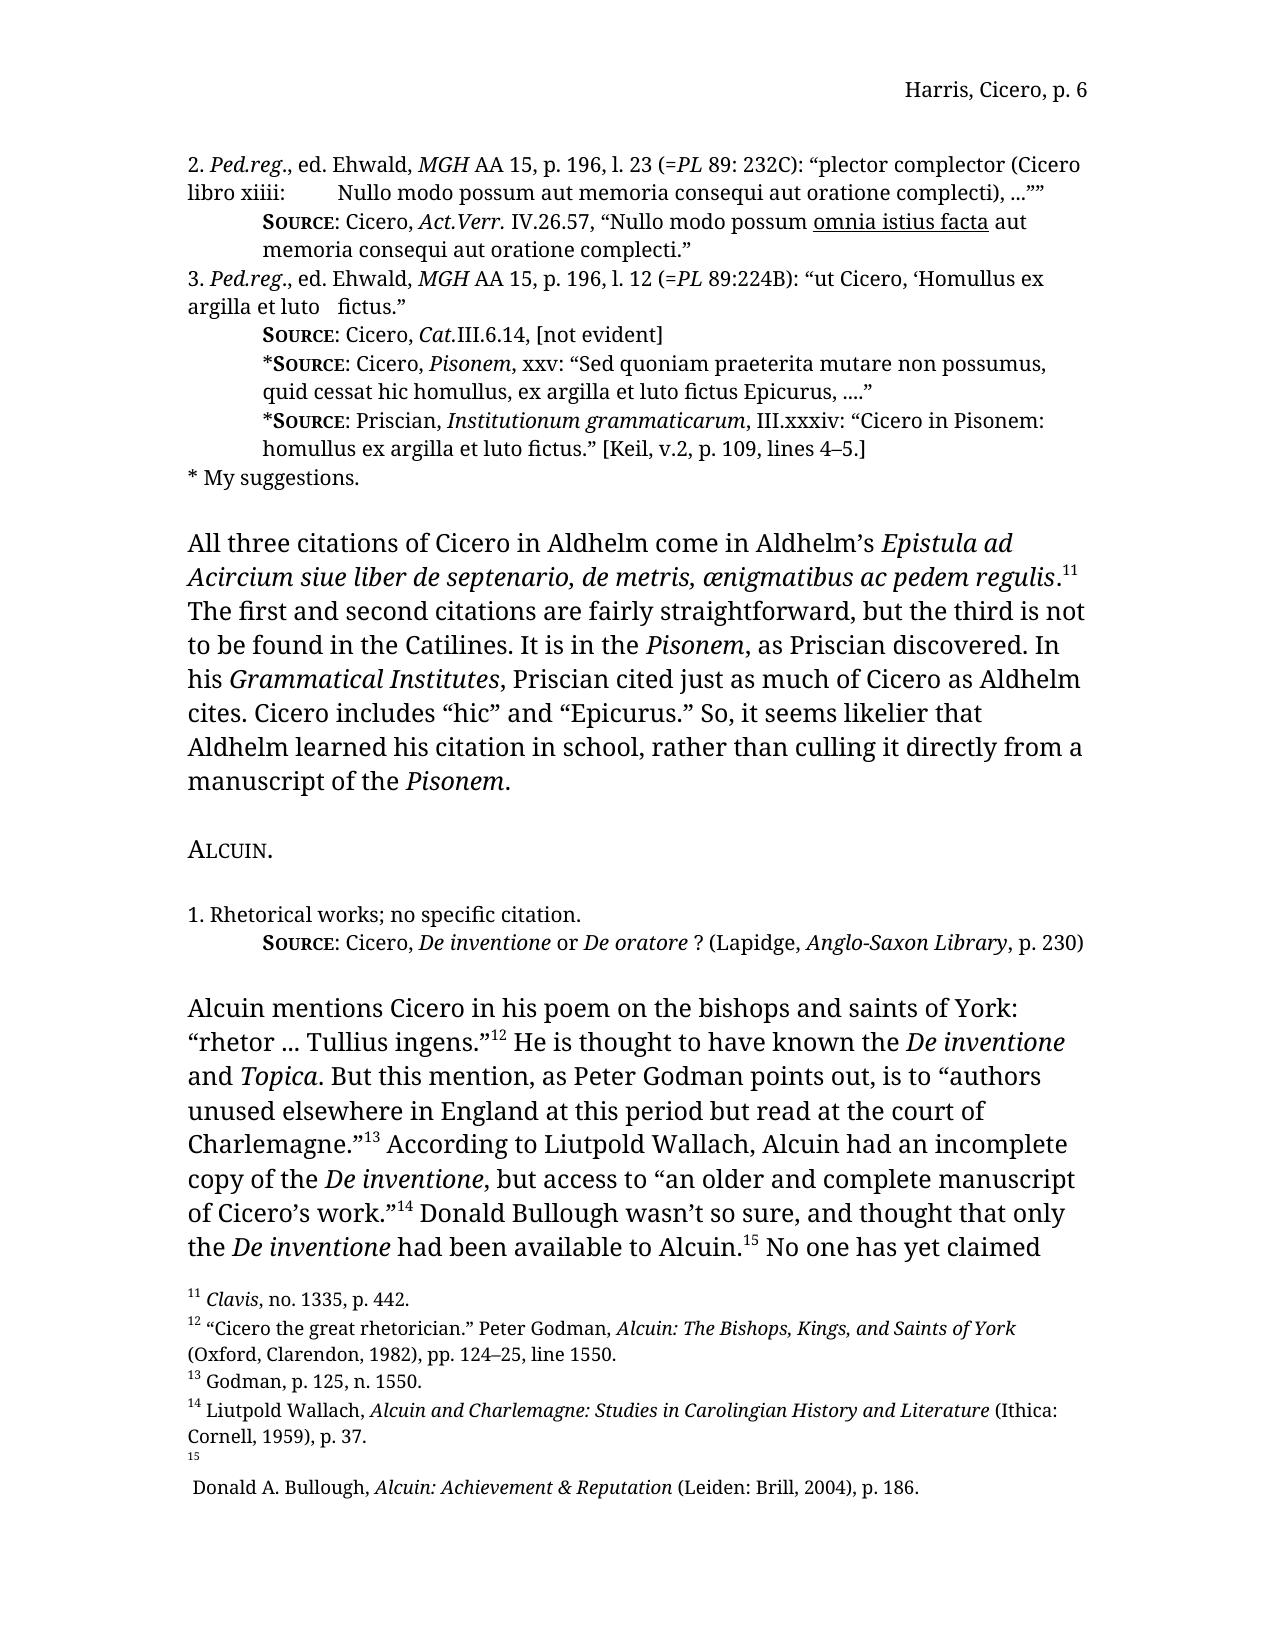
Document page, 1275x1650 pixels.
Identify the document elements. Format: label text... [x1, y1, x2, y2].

text *Source: Cicero, Pisonem, xxv: “Sed quoniam praeterita mutare non possumus, quid cessat hic homullus, ex argilla et luto fictus Epicurus, ....” [262, 349, 1087, 406]
text *Source: Priscian, Institutionum grammaticarum, III.xxxiv: “Cicero in Pisonem: homullus ex argilla et luto fictus.” [Keil, v.2, p. 109, lines 4–5.] [262, 406, 1087, 463]
text * My suggestions. [187, 463, 1087, 491]
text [187, 991, 1087, 1263]
text Alcuin. [187, 832, 1087, 866]
text Source: Cicero, Act.Verr. IV.26.57, “Nullo modo possum omnia istius facta aut memoria consequi aut oratione complecti.” [262, 207, 1087, 264]
text 2. Ped.reg., ed. Ehwald, MGH AA 15, p. 196, l. 23 (=PL 89: 232C): “plector complector (Cicero libro xiiii: Nullo modo possum aut memoria consequi aut oratione complecti), ...”” [187, 150, 1087, 207]
text 1. Rhetorical works; no specific citation. [187, 900, 1087, 928]
text 3. Ped.reg., ed. Ehwald, MGH AA 15, p. 196, l. 12 (=PL 89:224B): “ut Cicero, ‘Homullus ex argilla et luto fictus.” [187, 264, 1087, 321]
text Source: Cicero, De inventione or De oratore ? (Lapidge, Anglo-Saxon Library, p. 230) [187, 928, 1087, 957]
text All three citations of Cicero in Aldhelm come in Aldhelm’s Epistula ad Acircium siue liber de septenario, de metris, ænigmatibus ac pedem regulis. The first and second citations are fairly straightforward, but the third is not to be found in the Catilines. It is in the Pisonem, as Priscian discovered. In his Grammatical Institutes, Priscian cited just as much of Cicero as Aldhelm cites. Cicero includes “hic” and “Epicurus.” So, it seems likelier that Aldhelm learned his citation in school, rather than culling it directly from a manuscript of the Pisonem. [187, 525, 1087, 798]
text Source: Cicero, Cat.III.6.14, [not evident] [187, 321, 1087, 349]
